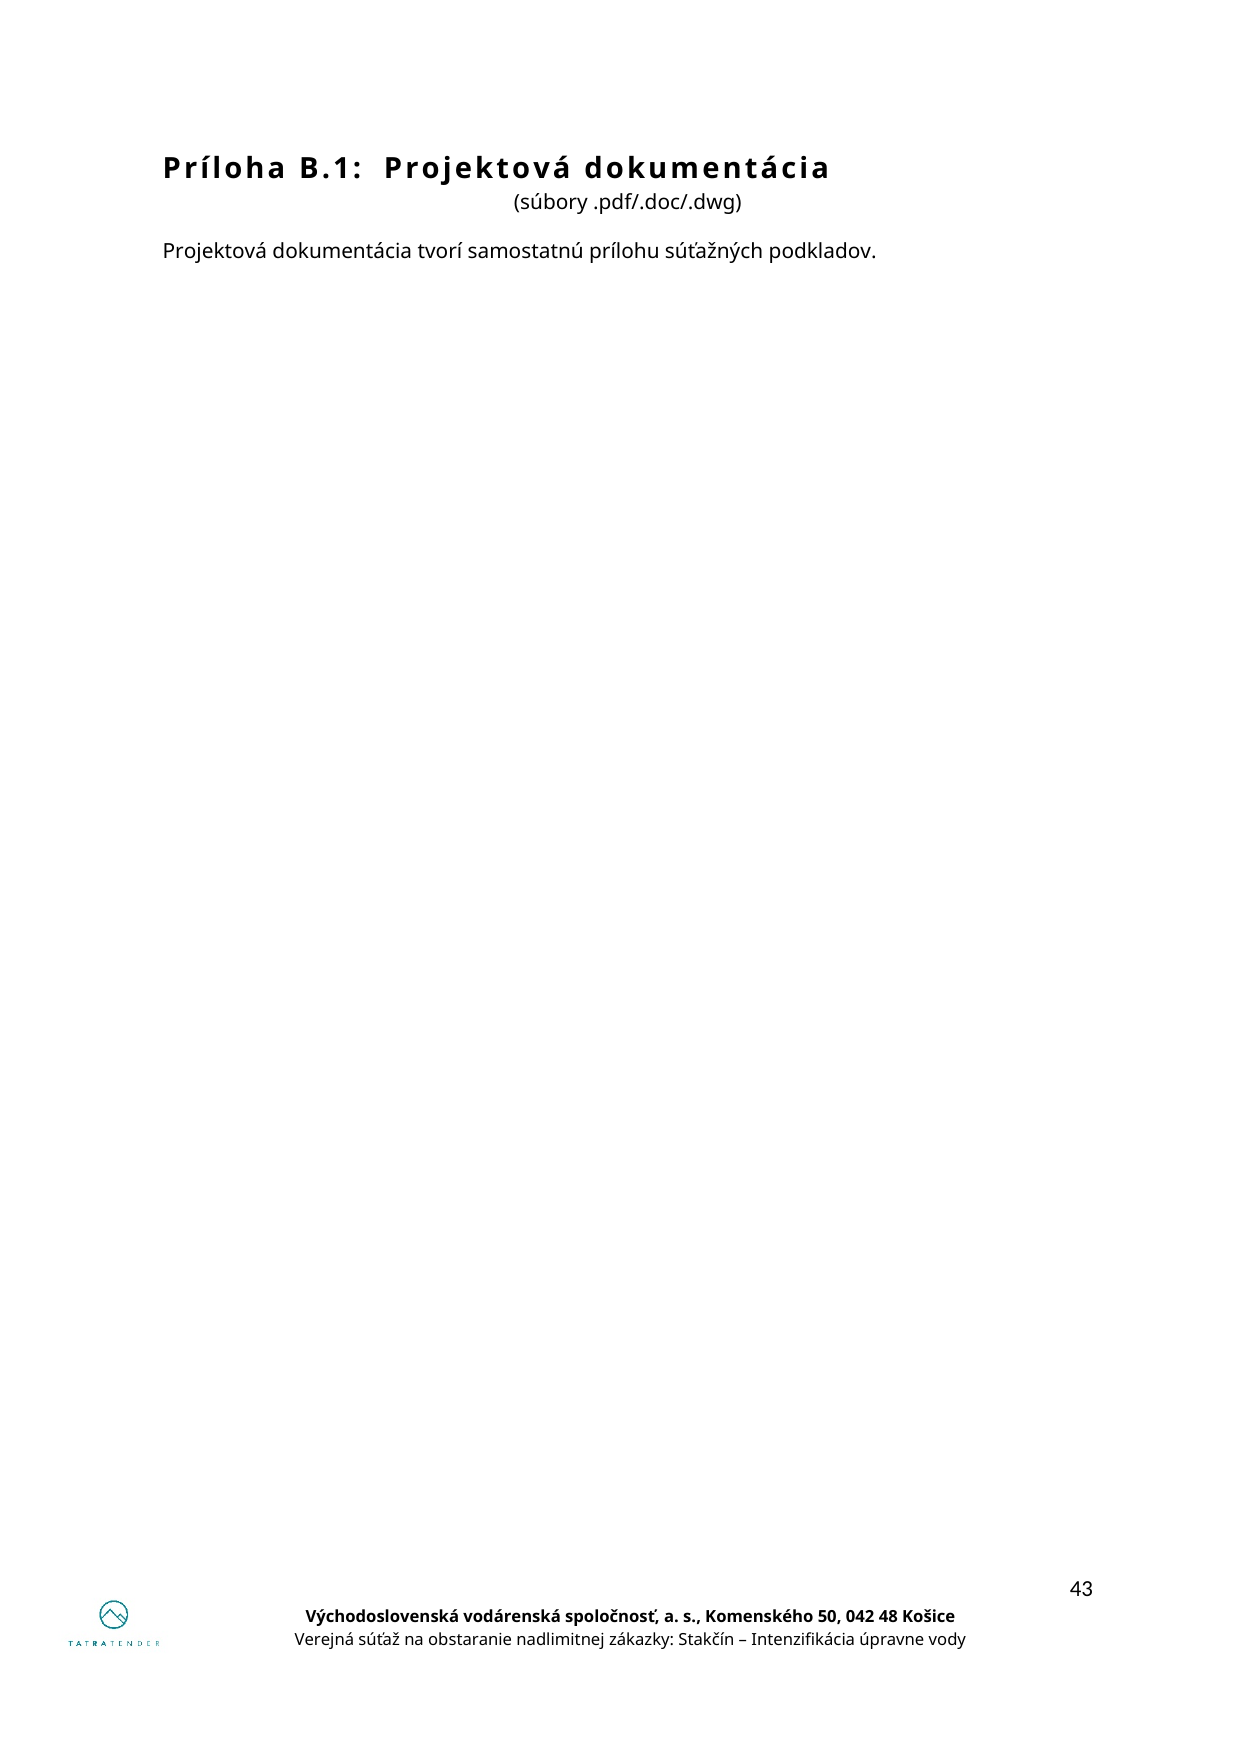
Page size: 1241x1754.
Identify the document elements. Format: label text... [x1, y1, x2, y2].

text Príloha B.1: Projektová dokumentácia [162, 148, 1093, 187]
text Projektová dokumentácia tvorí samostatnú prílohu súťažných podkladov. [162, 237, 1093, 265]
picture [47, 1576, 180, 1670]
text (súbory .pdf/.doc/.dwg) [162, 187, 1093, 216]
